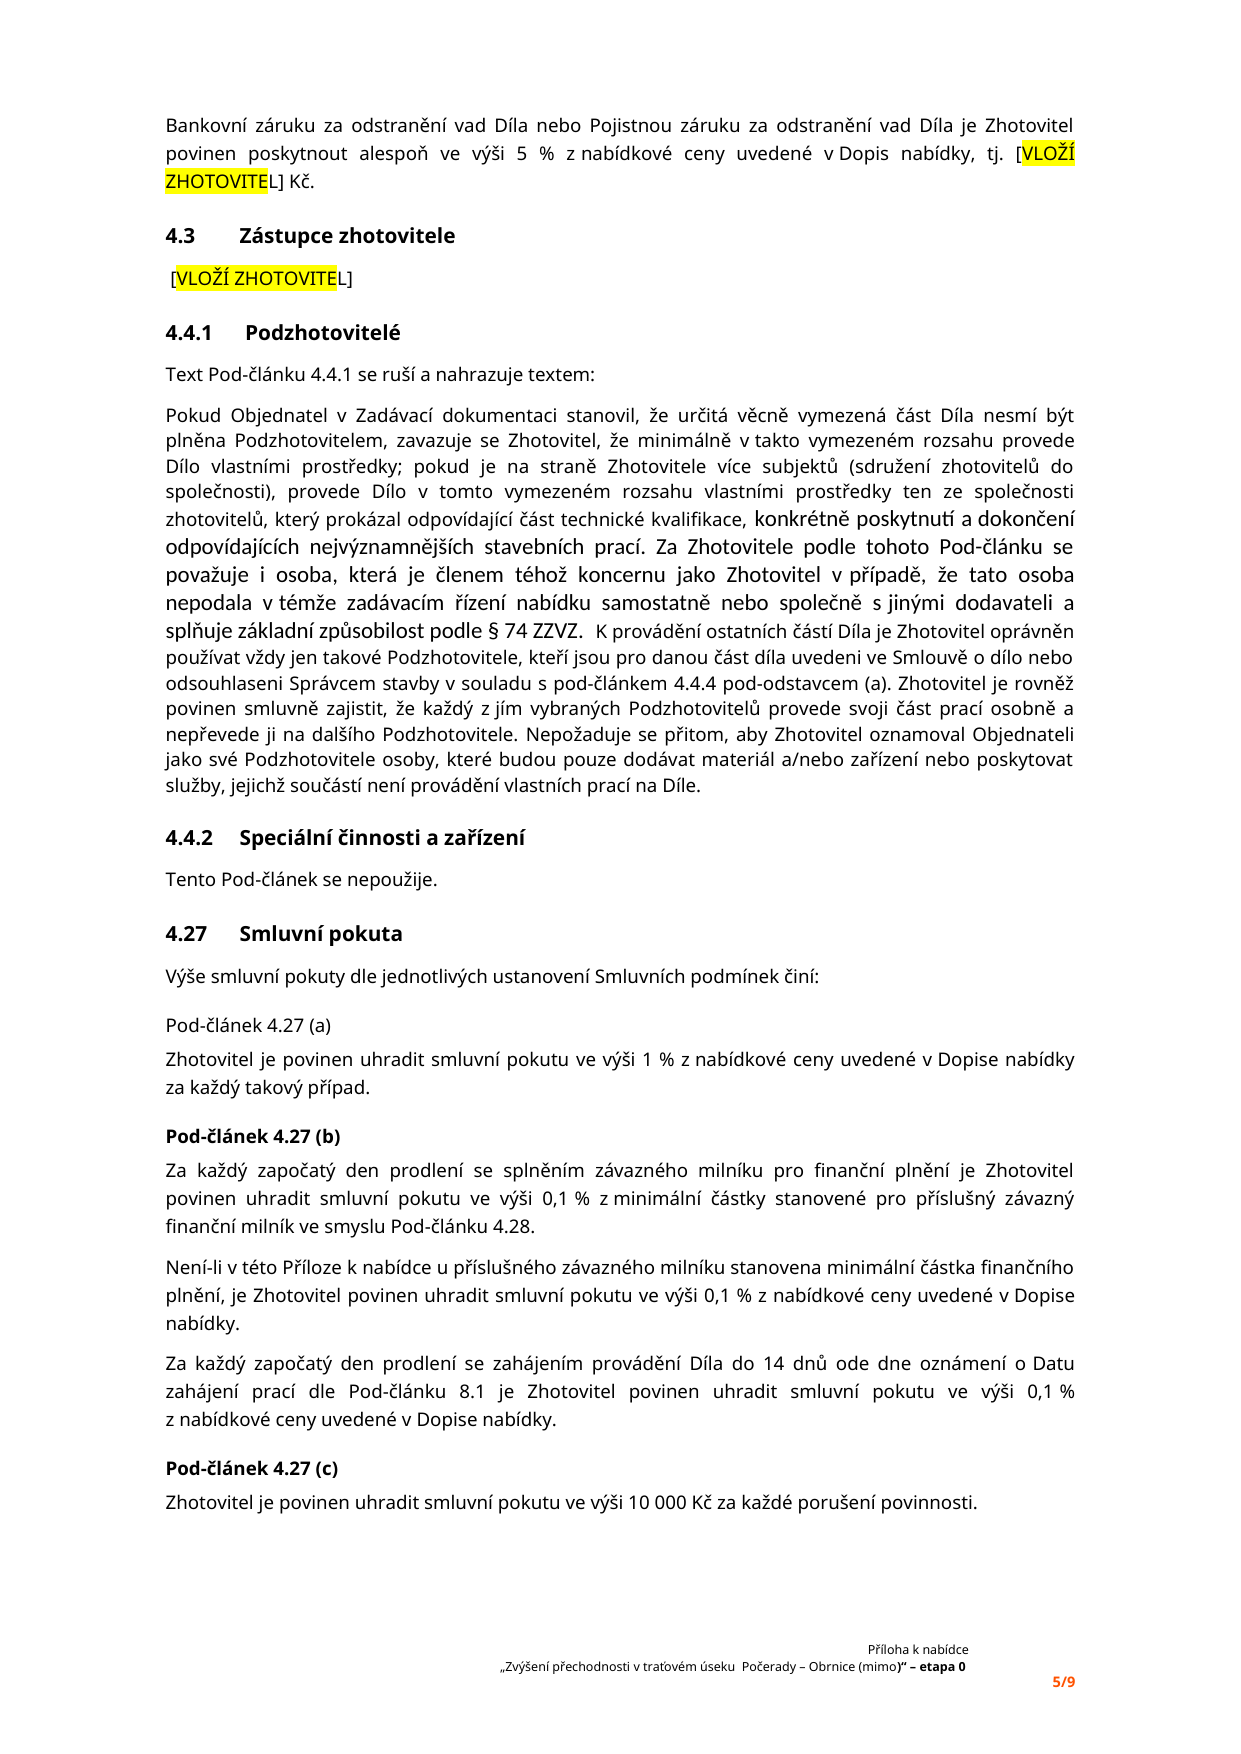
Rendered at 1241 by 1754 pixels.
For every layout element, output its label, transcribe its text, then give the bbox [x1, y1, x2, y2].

text Bankovní záruku za odstranění vad Díla nebo Pojistnou záruku za odstranění vad Díla je Zhotovitel povinen poskytnout alespoň ve výši 5 % z nabídkové ceny uvedené v Dopis nabídky, tj. [VLOŽÍ ZHOTOVITEL] Kč. [165, 112, 1075, 194]
text Pod-článek 4.27 (c) [165, 1455, 1075, 1481]
text Zhotovitel je povinen uhradit smluvní pokutu ve výši 1 % z nabídkové ceny uvedené v Dopise nabídky za každý takový případ. [165, 1046, 1075, 1100]
text Text Pod-článku 4.4.1 se ruší a nahrazuje textem: [165, 362, 1075, 387]
text 4.4.1 Podzhotovitelé [165, 318, 1075, 346]
text 4.4.2 Speciální činnosti a zařízení [165, 823, 1075, 851]
text Za každý započatý den prodlení se zahájením provádění Díla do 14 dnů ode dne oznámení o Datu zahájení prací dle Pod-článku 8.1 je Zhotovitel povinen uhradit smluvní pokutu ve výši 0,1 % z nabídkové ceny uvedené v Dopise nabídky. [165, 1351, 1075, 1432]
text 4.3 Zástupce zhotovitele [165, 221, 1075, 250]
text Pod-článek 4.27 (a) [165, 1012, 1075, 1037]
text Tento Pod-článek se nepoužije. [165, 866, 1075, 892]
text 4.27 Smluvní pokuta [165, 919, 1075, 948]
text Není-li v této Příloze k nabídce u příslušného závazného milníku stanovena minimální částka finančního plnění, je Zhotovitel povinen uhradit smluvní pokutu ve výši 0,1 % z nabídkové ceny uvedené v Dopise nabídky. [165, 1254, 1075, 1336]
text Zhotovitel je povinen uhradit smluvní pokutu ve výši 10 000 Kč za každé porušení povinnosti. [165, 1490, 1075, 1515]
text Pod-článek 4.27 (b) [165, 1123, 1075, 1149]
text Pokud Objednatel v Zadávací dokumentaci stanovil, že určitá věcně vymezená část Díla nesmí být plněna Podzhotovitelem, zavazuje se Zhotovitel, že minimálně v takto vymezeném rozsahu provede Dílo vlastními prostředky; pokud je na straně Zhotovitele více subjektů (sdružení zhotovitelů do společnosti), provede Dílo v tomto vymezeném rozsahu vlastními prostředky ten ze společnosti zhotovitelů, který prokázal odpovídající část technické kvalifikace, konkrétně poskytnutí a dokončení odpovídajících nejvýznamnějších stavebních prací. Za Zhotovitele podle tohoto Pod-článku se považuje i osoba, která je členem téhož koncernu jako Zhotovitel v případě, že tato osoba nepodala v témže zadávacím řízení nabídku samostatně nebo společně s jinými dodavateli a splňuje základní způsobilost podle § 74 ZZVZ. K provádění ostatních částí Díla je Zhotovitel oprávněn používat vždy jen takové Podzhotovitele, kteří jsou pro danou část díla uvedeni ve Smlouvě o dílo nebo odsouhlaseni Správcem stavby v souladu s pod-článkem 4.4.4 pod-odstavcem (a). Zhotovitel je rovněž povinen smluvně zajistit, že každý z jím vybraných Podzhotovitelů provede svoji část prací osobně a nepřevede ji na dalšího Podzhotovitele. Nepožaduje se přitom, aby Zhotovitel oznamoval Objednateli jako své Podzhotovitele osoby, které budou pouze dodávat materiál a/nebo zařízení nebo poskytovat služby, jejichž součástí není provádění vlastních prací na Díle. [165, 402, 1075, 798]
text Za každý započatý den prodlení se splněním závazného milníku pro finanční plnění je Zhotovitel povinen uhradit smluvní pokutu ve výši 0,1 % z minimální částky stanovené pro příslušný závazný finanční milník ve smyslu Pod-článku 4.28. [165, 1157, 1075, 1239]
text Výše smluvní pokuty dle jednotlivých ustanovení Smluvních podmínek činí: [165, 963, 1075, 989]
text [VLOŽÍ ZHOTOVITEL] [337, 265, 1075, 291]
